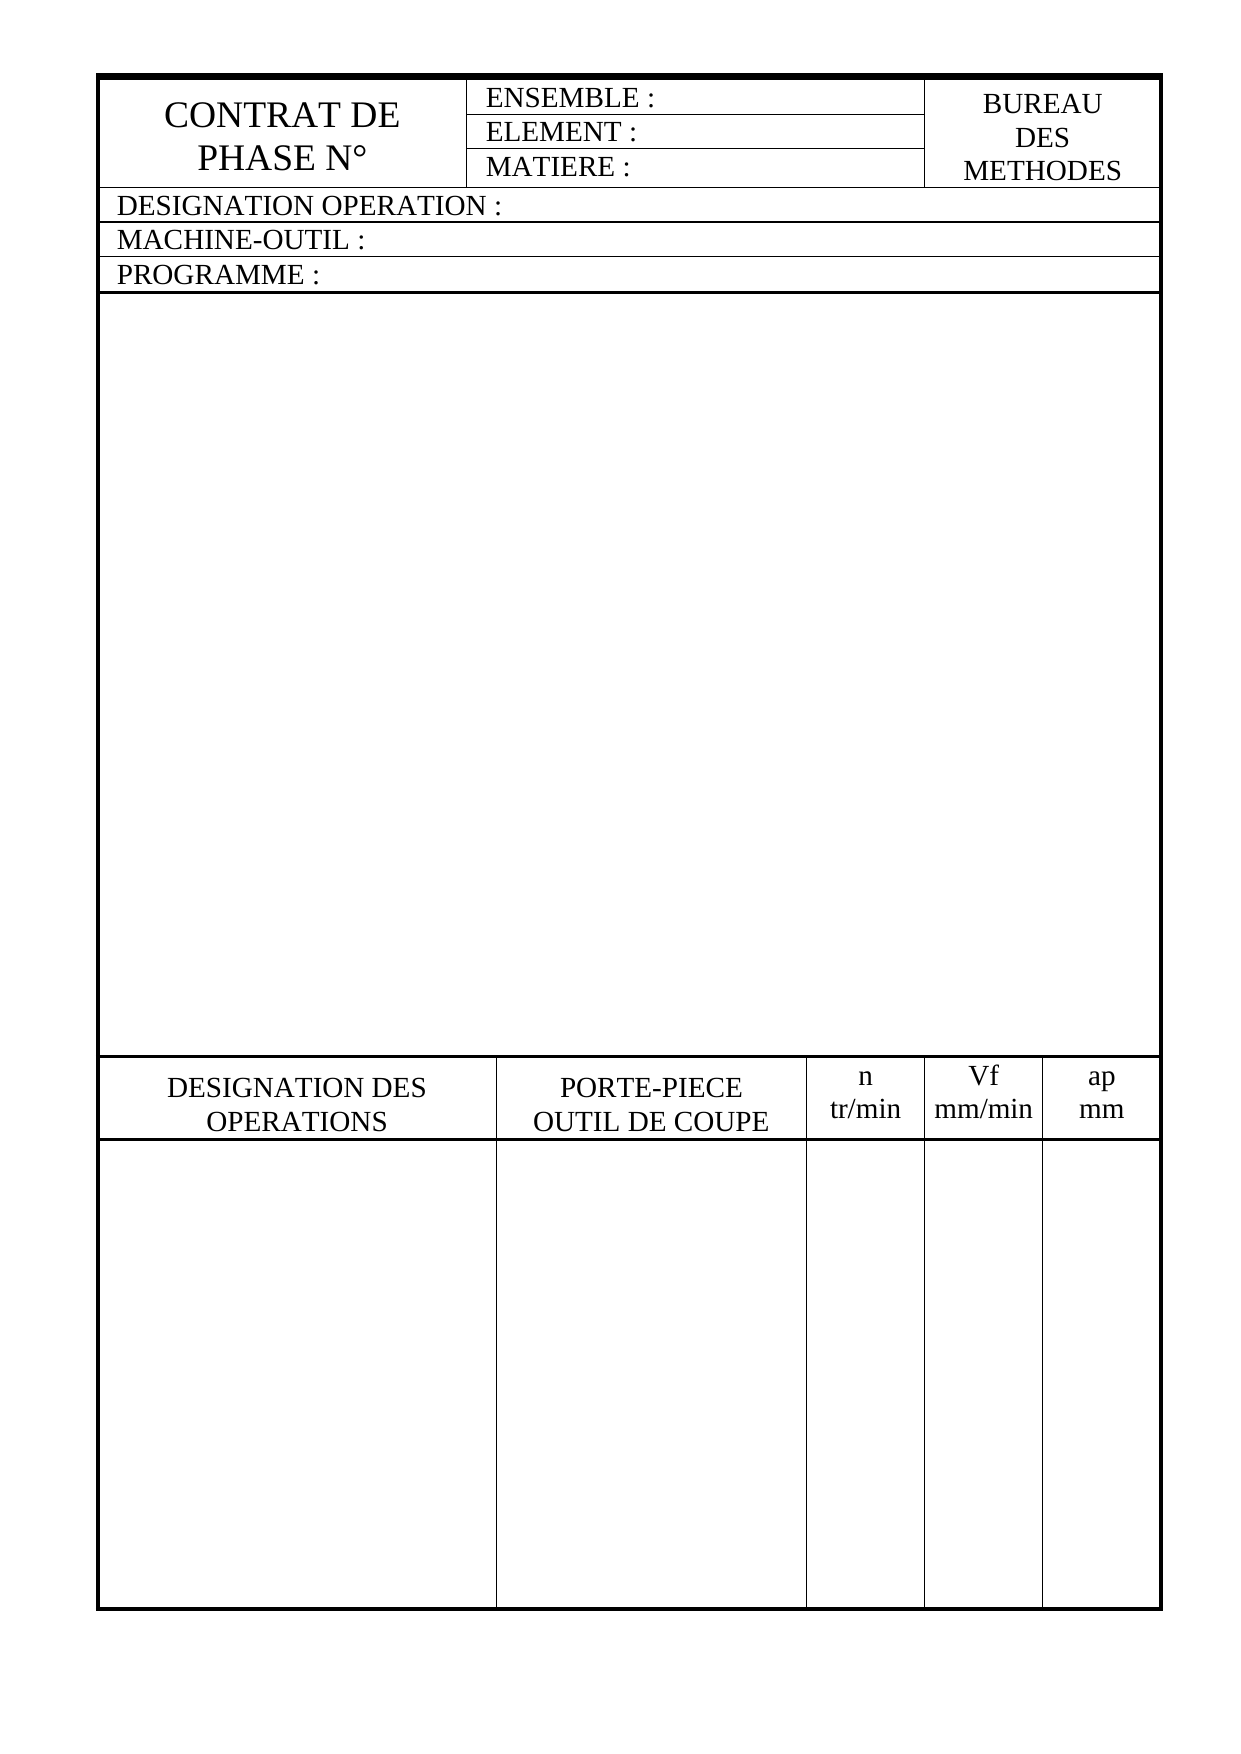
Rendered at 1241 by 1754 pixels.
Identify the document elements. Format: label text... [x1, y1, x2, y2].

table_cell PROGRAMME : [100, 257, 1159, 291]
table_header ap mm [1043, 1058, 1159, 1137]
table_cell [100, 1141, 496, 1607]
table_cell DESIGNATION OPERATION : [100, 188, 1159, 221]
table_header Vf mm/min [925, 1058, 1042, 1137]
table_header DESIGNATION DES OPERATIONS [100, 1058, 496, 1137]
table_cell ELEMENT : [467, 115, 924, 148]
table_header ENSEMBLE : [467, 80, 924, 113]
table_header PORTE-PIECE OUTIL DE COUPE [497, 1058, 806, 1137]
table_header n tr/min [807, 1058, 924, 1137]
table_cell [925, 1141, 1042, 1607]
table_cell [497, 1141, 806, 1607]
table_header CONTRAT DE PHASE N° [100, 80, 466, 187]
table_cell MACHINE-OUTIL : [100, 223, 1159, 256]
table_cell [807, 1141, 924, 1607]
table_cell MATIERE : [467, 149, 924, 187]
table_header BUREAU DES METHODES [925, 80, 1159, 187]
table_cell [1043, 1141, 1159, 1607]
